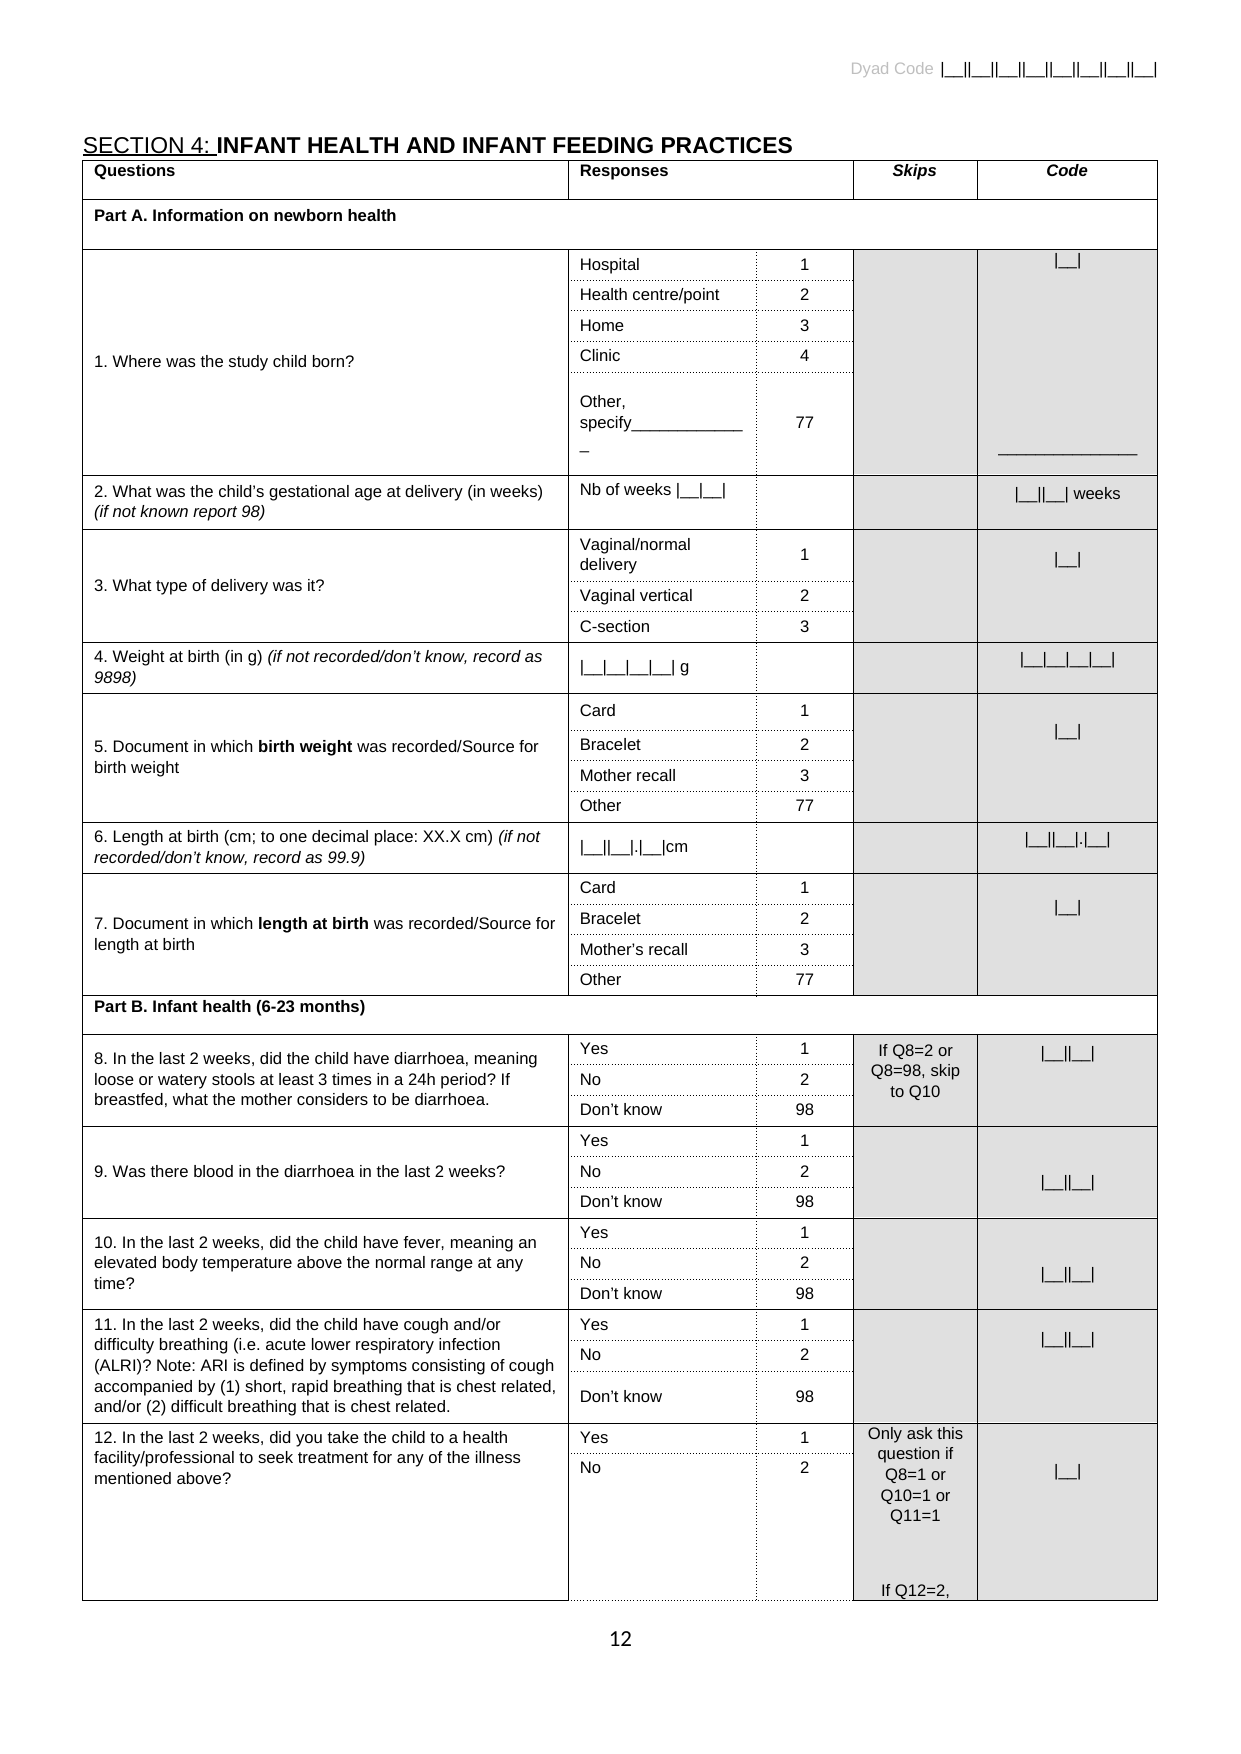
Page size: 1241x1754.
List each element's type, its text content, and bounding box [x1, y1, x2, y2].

table_cell |__|__|__|__| g [569, 643, 756, 693]
table_cell Don’t know [569, 1279, 756, 1309]
table_cell Other [569, 791, 756, 822]
table_cell Yes [569, 1219, 756, 1248]
table_cell 2 [756, 1453, 853, 1600]
table_cell 1. Where was the study child born? [83, 250, 568, 474]
table_cell [756, 643, 853, 693]
table_cell |__||__| [978, 1127, 1157, 1217]
table_cell Don’t know [569, 1371, 756, 1422]
table_header Responses [569, 161, 853, 198]
table_cell 3 [756, 611, 853, 642]
table_cell No [569, 1340, 756, 1371]
table_cell 2 [756, 904, 853, 934]
table_cell 1 [756, 1035, 853, 1064]
table_cell [854, 250, 977, 474]
table_cell 2 [756, 1156, 853, 1187]
table_header Skips [854, 161, 977, 198]
table_cell [854, 694, 977, 822]
table_cell |__||__|.|__|cm [569, 823, 756, 873]
table_cell 2 [756, 280, 853, 310]
table_cell [854, 1310, 977, 1422]
table_cell |__||__|.|__| [978, 823, 1157, 873]
table_cell 11. In the last 2 weeks, did the child have cough and/or difficulty breathing (i.e. acute lower respiratory infection (ALRI)? Note: ARI is defined by symptoms consisting of cough accompanied by (1) short, rapid breathing that is chest related, and/or (2) difficult breathing that is chest related. [83, 1310, 568, 1422]
table_cell [854, 476, 977, 529]
table_cell Clinic [569, 341, 756, 372]
table_cell 5. Document in which birth weight was recorded/Source for birth weight [83, 694, 568, 822]
table_cell 77 [756, 791, 853, 822]
table_cell |__| [978, 1424, 1157, 1600]
table_cell 2 [756, 581, 853, 611]
subtitle SECTION 4: INFANT HEALTH AND INFANT FEEDING PRACTICES [83, 132, 1157, 158]
table_cell |__| _______________ [978, 250, 1157, 474]
table_cell 2 [756, 730, 853, 760]
table_cell 98 [756, 1279, 853, 1309]
table_header Code [978, 161, 1157, 198]
table_cell Nb of weeks |__|__| [569, 476, 756, 529]
table_cell 77 [756, 965, 853, 995]
table_cell 3 [756, 310, 853, 341]
table_cell Yes [569, 1424, 756, 1453]
table_cell 2 [756, 1248, 853, 1279]
table_cell Only ask this question if Q8=1 or Q10=1 or Q11=1 If Q12=2, skip to Q14 [854, 1424, 977, 1600]
table_cell 98 [756, 1371, 853, 1422]
table_cell C-section [569, 611, 756, 642]
table_cell Don’t know [569, 1187, 756, 1217]
table_cell 3 [756, 934, 853, 965]
table_cell 9. Was there blood in the diarrhoea in the last 2 weeks? [83, 1127, 568, 1217]
table_cell Home [569, 310, 756, 341]
table_cell |__| [978, 874, 1157, 995]
table_cell 1 [756, 1424, 853, 1453]
table_header Questions [83, 161, 568, 198]
table_cell 98 [756, 1187, 853, 1217]
table_cell If Q8=2 or Q8=98, skip to Q10 [854, 1035, 977, 1126]
table_cell Vaginal/normal delivery [569, 530, 756, 581]
table_cell Yes [569, 1127, 756, 1156]
table_cell 10. In the last 2 weeks, did the child have fever, meaning an elevated body temperature above the normal range at any time? [83, 1219, 568, 1309]
table_cell |__||__| weeks [978, 476, 1157, 529]
table_cell 3 [756, 760, 853, 791]
table_cell Mother recall [569, 760, 756, 791]
table_cell Bracelet [569, 904, 756, 934]
table_cell 3. What type of delivery was it? [83, 530, 568, 642]
table_cell [854, 530, 977, 642]
table_cell [854, 874, 977, 995]
table_cell Other, specify_____________ [569, 372, 756, 474]
table_cell [756, 476, 853, 529]
table_cell [854, 643, 977, 693]
table_cell Health centre/point [569, 280, 756, 310]
table_cell Yes [569, 1035, 756, 1064]
table_cell Card [569, 874, 756, 903]
table_cell Card [569, 694, 756, 730]
table_cell Part A. Information on newborn health [83, 200, 1157, 249]
table_cell No [569, 1248, 756, 1279]
table_cell No [569, 1453, 756, 1600]
table_cell |__||__| [978, 1035, 1157, 1126]
table_cell [854, 1219, 977, 1309]
table_cell 4 [756, 341, 853, 372]
table_cell |__| [978, 694, 1157, 822]
table_cell Yes [569, 1310, 756, 1340]
table_cell 1 [756, 1127, 853, 1156]
table_cell 1 [756, 530, 853, 581]
table_cell 8. In the last 2 weeks, did the child have diarrhoea, meaning loose or watery stools at least 3 times in a 24h period? If breastfed, what the mother considers to be diarrhoea. [83, 1035, 568, 1126]
table_cell 4. Weight at birth (in g) (if not recorded/don’t know, record as 9898) [83, 643, 568, 693]
table_cell Don’t know [569, 1095, 756, 1126]
table_cell 1 [756, 1219, 853, 1248]
table_cell Other [569, 965, 756, 995]
table_cell Hospital [569, 250, 756, 280]
table_cell 2. What was the child’s gestational age at delivery (in weeks) (if not known report 98) [83, 476, 568, 529]
table_cell 1 [756, 874, 853, 903]
table_cell 12. In the last 2 weeks, did you take the child to a health facility/professional to seek treatment for any of the illness mentioned above? [83, 1424, 568, 1600]
table_cell Vaginal vertical [569, 581, 756, 611]
table_cell [756, 823, 853, 873]
table_cell 7. Document in which length at birth was recorded/Source for length at birth [83, 874, 568, 995]
table_cell [854, 823, 977, 873]
table_cell 2 [756, 1064, 853, 1095]
table_cell |__| [978, 530, 1157, 642]
table_cell Part B. Infant health (6-23 months) [83, 996, 1157, 1034]
table_cell [854, 1127, 977, 1217]
table_cell No [569, 1156, 756, 1187]
table_cell |__|__|__|__| [978, 643, 1157, 693]
table_cell Mother’s recall [569, 934, 756, 965]
table_cell 6. Length at birth (cm; to one decimal place: XX.X cm) (if not recorded/don’t know, record as 99.9) [83, 823, 568, 873]
table_cell |__||__| [978, 1310, 1157, 1422]
table_cell No [569, 1064, 756, 1095]
table_cell 1 [756, 1310, 853, 1340]
table_cell Bracelet [569, 730, 756, 760]
table_cell 98 [756, 1095, 853, 1126]
table_cell 1 [756, 694, 853, 730]
table_cell 1 [756, 250, 853, 280]
table_cell |__||__| [978, 1219, 1157, 1309]
table_cell 2 [756, 1340, 853, 1371]
table_cell 77 [756, 372, 853, 474]
